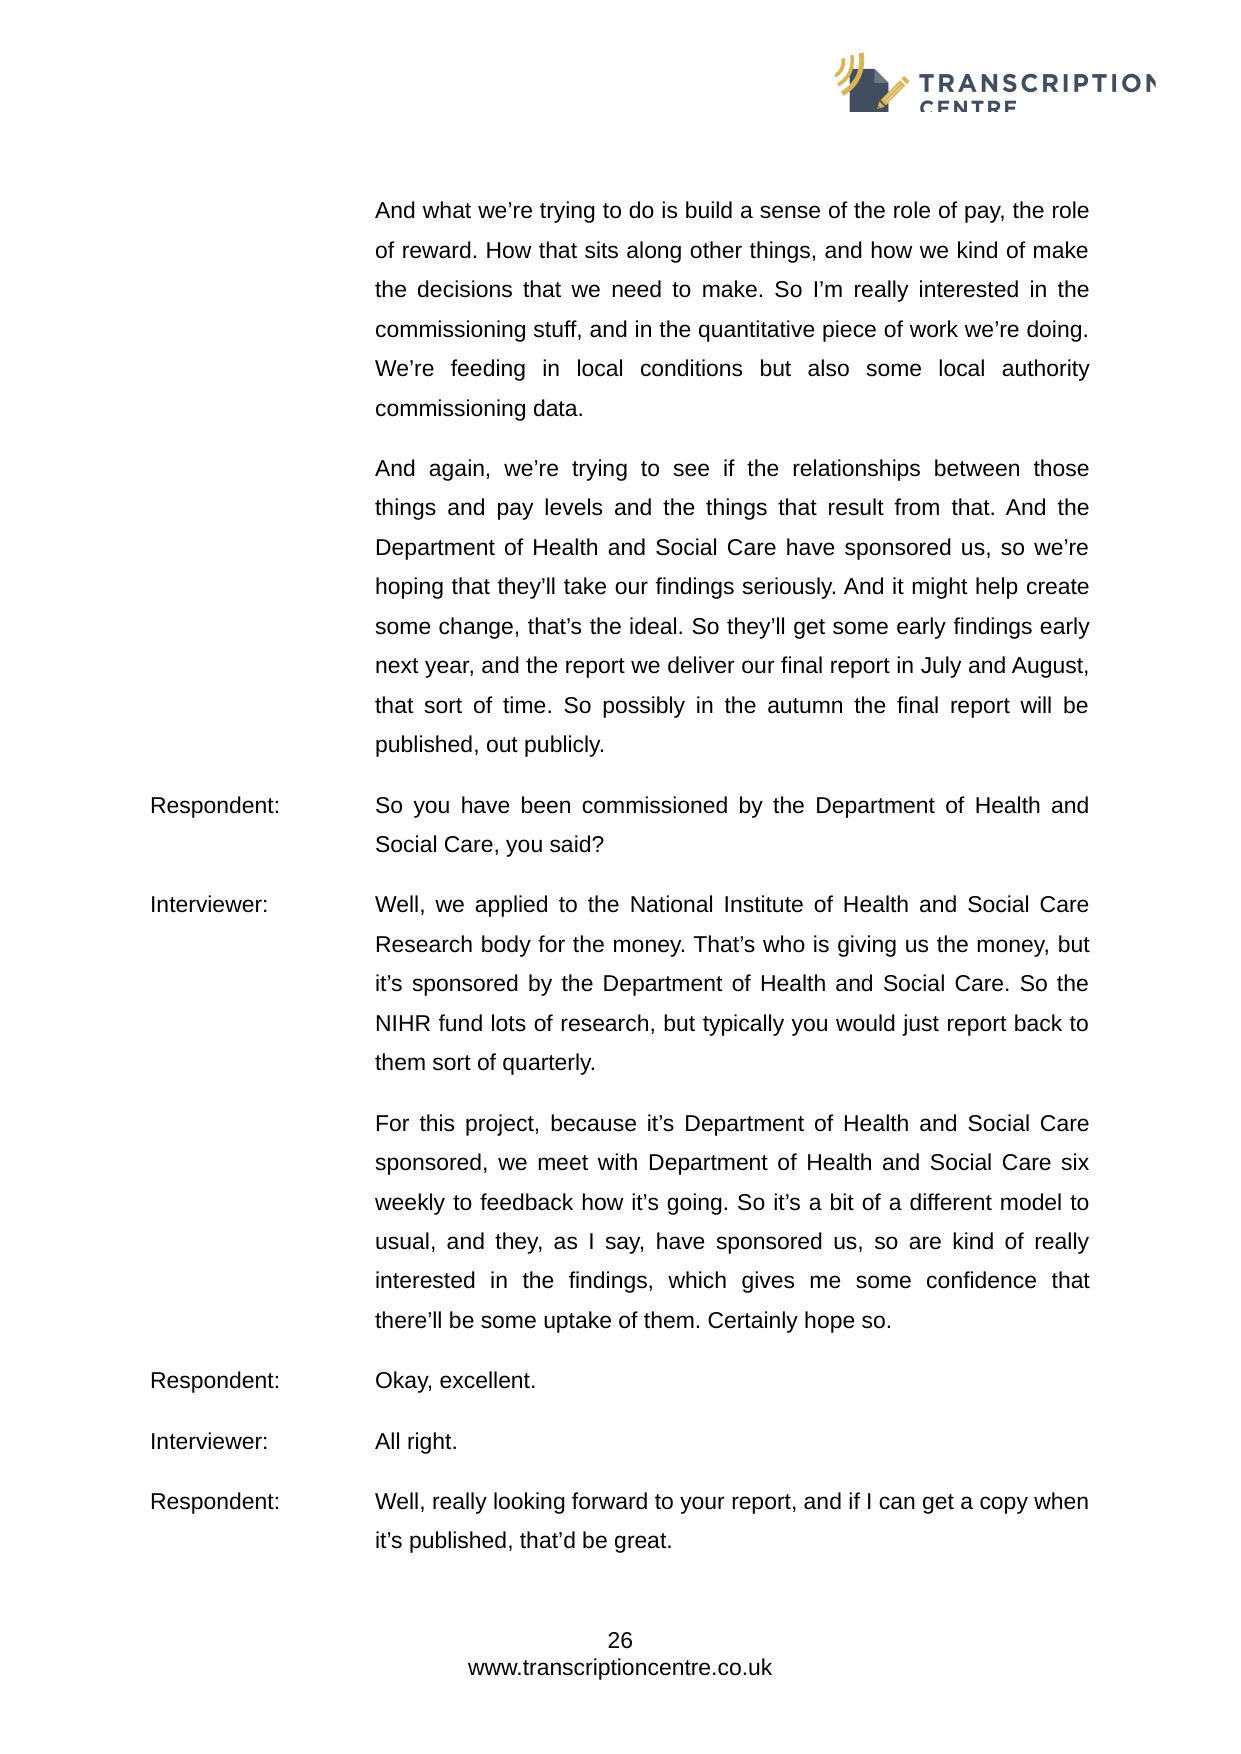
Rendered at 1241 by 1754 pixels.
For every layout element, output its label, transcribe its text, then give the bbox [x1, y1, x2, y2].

text For this project, because it’s Department of Health and Social Care sponsored, we meet with Department of Health and Social Care six weekly to feedback how it’s going. So it’s a bit of a different model to usual, and they, as I say, have sponsored us, so are kind of really interested in the findings, which gives me some confidence that there’ll be some uptake of them. Certainly hope so. [375, 1109, 1090, 1333]
text And what we’re trying to do is build a sense of the role of pay, the role of reward. How that sits along other things, and how we kind of make the decisions that we need to make. So I’m really interested in the commissioning stuff, and in the quantitative piece of work we’re doing. We’re feeding in local conditions but also some local authority commissioning data. [375, 197, 1090, 421]
text Respondent: Well, really looking forward to your report, and if I can get a copy when it’s published, that’d be great. [150, 1488, 1090, 1554]
picture [834, 52, 1156, 112]
text Interviewer: Well, we applied to the National Institute of Health and Social Care Research body for the money. That’s who is giving us the money, but it’s sponsored by the Department of Health and Social Care. So the NIHR fund lots of research, but typically you would just report back to them sort of quarterly. [150, 891, 1090, 1076]
text Respondent: Okay, excellent. [150, 1367, 1090, 1394]
text Respondent: So you have been commissioned by the Department of Health and Social Care, you said? [150, 792, 1090, 857]
text Interviewer: All right. [150, 1428, 1090, 1454]
text And again, we’re trying to see if the relationships between those things and pay levels and the things that result from that. And the Department of Health and Social Care have sponsored us, so we’re hoping that they’ll take our findings seriously. And it might help create some change, that’s the ideal. So they’ll get some early findings early next year, and the report we deliver our final report in July and August, that sort of time. So possibly in the autumn the final report will be published, out publicly. [375, 455, 1090, 758]
